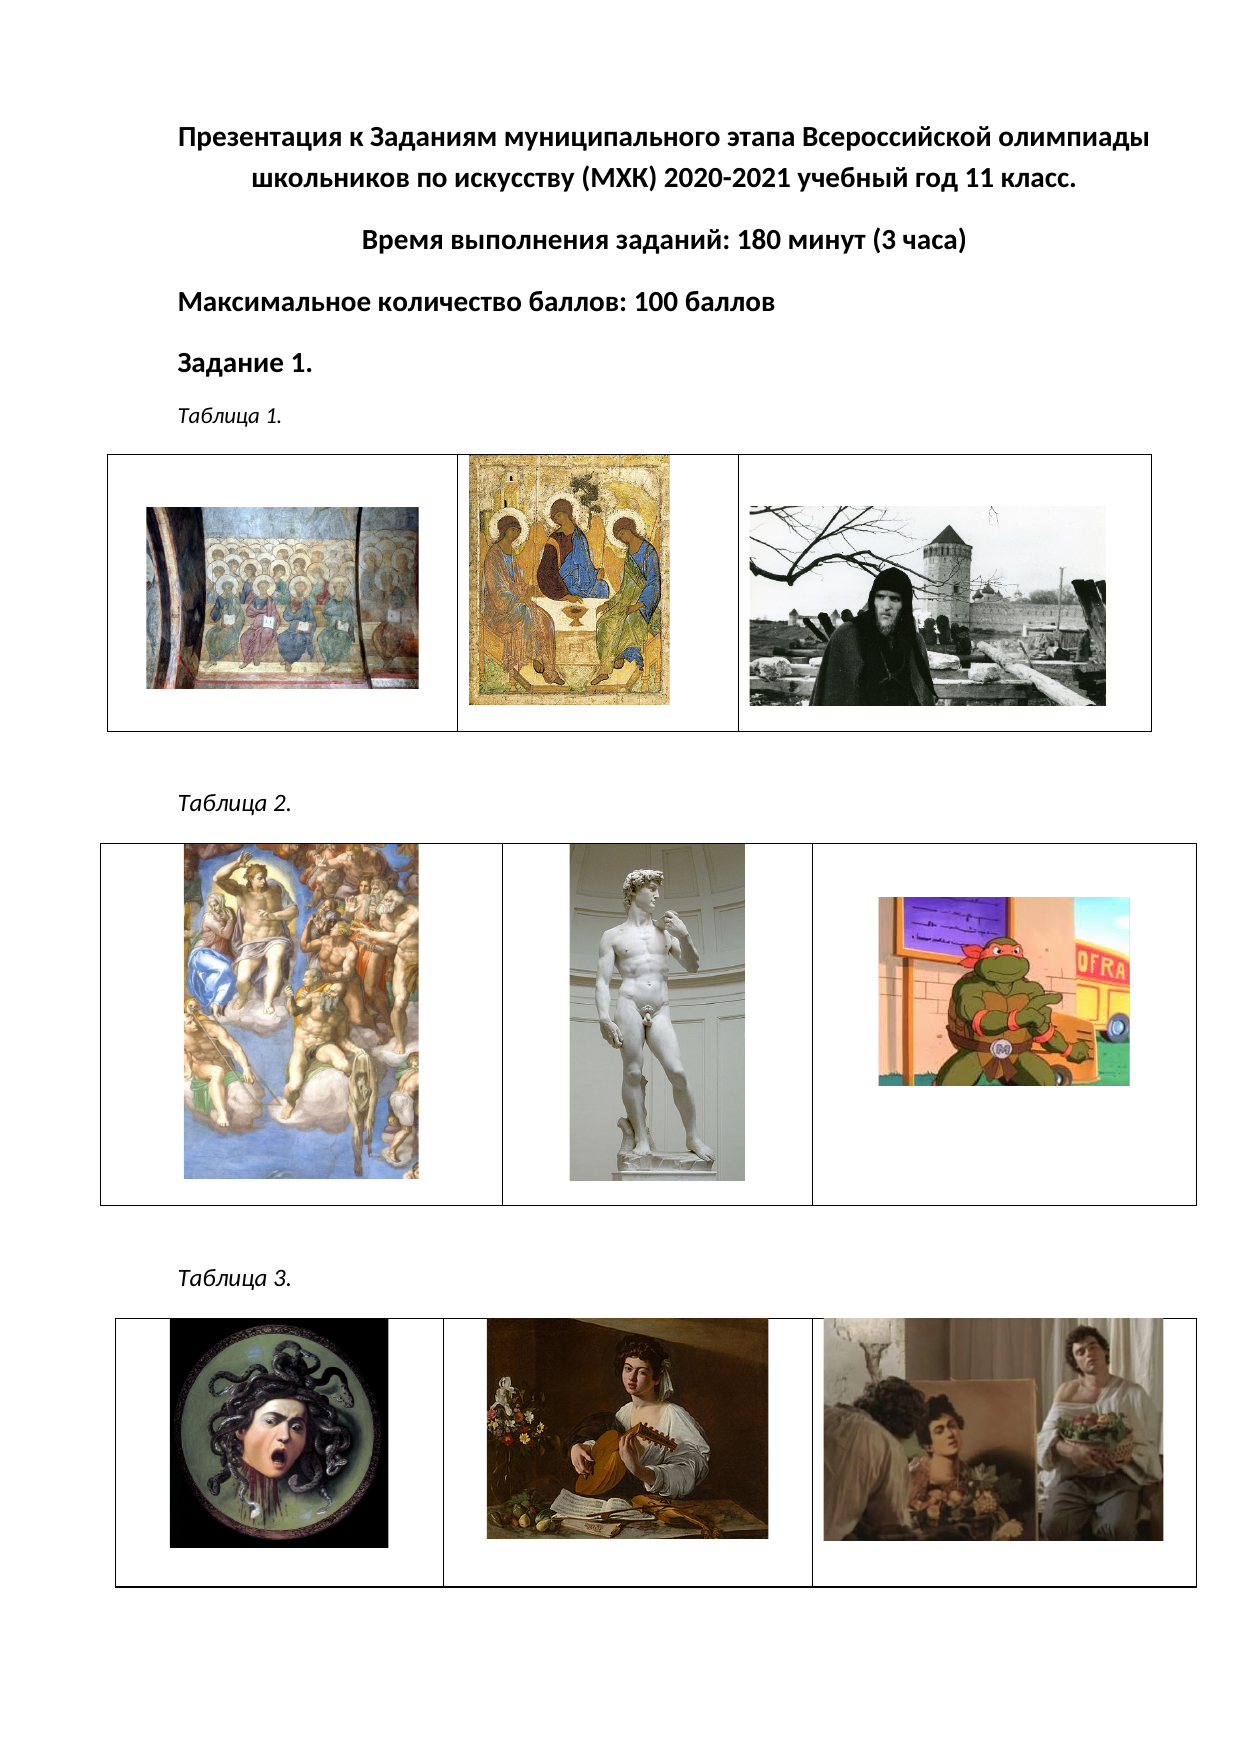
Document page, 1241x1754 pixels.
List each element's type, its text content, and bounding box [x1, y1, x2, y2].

picture [469, 455, 670, 705]
text Презентация к Заданиям муниципального этапа Всероссийской олимпиады школьников по искусству (МХК) 2020-2021 учебный год 11 класс. [177, 118, 1152, 195]
text Максимальное количество баллов: 100 баллов [177, 283, 1152, 318]
text Задание 1. [177, 344, 1152, 380]
picture [486, 1318, 769, 1539]
picture [823, 1318, 1164, 1541]
picture [183, 844, 419, 1179]
picture [569, 844, 745, 1181]
picture [878, 897, 1130, 1086]
table_header [458, 455, 738, 731]
table_header [813, 1319, 1196, 1586]
text Таблица 3. [177, 1262, 1152, 1292]
table_header [116, 1319, 443, 1586]
table_header [444, 1319, 812, 1586]
table_header [101, 844, 502, 1205]
picture [169, 1318, 389, 1548]
text Время выполнения заданий: 180 минут (3 часа) [177, 221, 1152, 256]
picture [146, 507, 419, 689]
text Таблица 2. [177, 787, 1152, 818]
table_header [503, 844, 812, 1205]
text Таблица 1. [177, 401, 1152, 429]
picture [749, 506, 1106, 706]
table_header [739, 455, 1151, 731]
table_header [813, 844, 1196, 1205]
table_header [108, 455, 457, 731]
